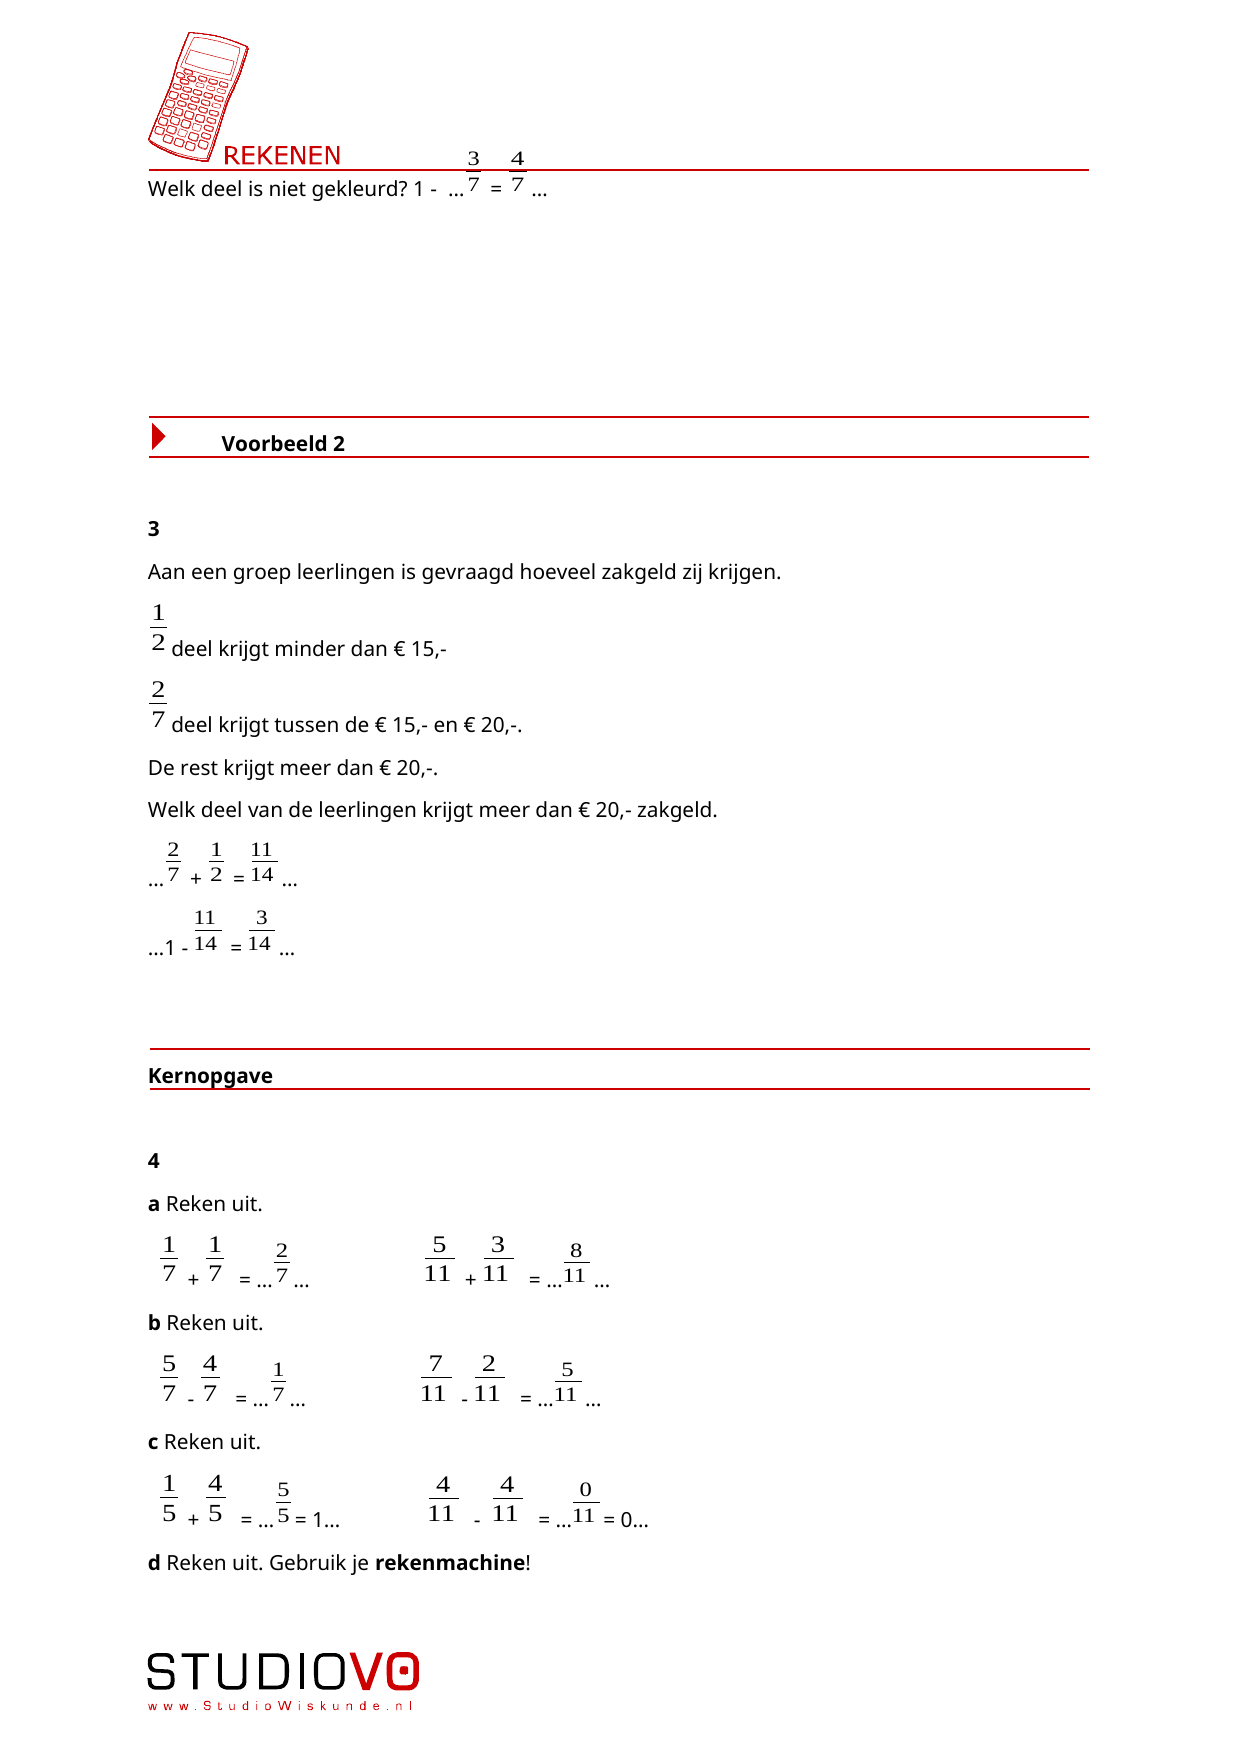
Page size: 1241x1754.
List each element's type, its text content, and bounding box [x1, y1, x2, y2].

text - = …… - = …… [148, 1350, 1093, 1413]
text a Reken uit. [148, 1189, 1093, 1217]
text d Reken uit. Gebruik je rekenmachine! [148, 1548, 1093, 1576]
text …1 - = … [148, 907, 1093, 961]
text c Reken uit. [148, 1427, 1093, 1455]
text deel krijgt tussen de € 15,- en € 20,-. [148, 676, 1093, 739]
text + = …= 1… - = …= 0… [148, 1469, 1093, 1533]
text Welk deel van de leerlingen krijgt meer dan € 20,- zakgeld. [148, 796, 1093, 824]
text Voorbeeld 2 [148, 429, 1093, 458]
text … + = … [148, 838, 1093, 893]
text + = …… + = …… [148, 1231, 1093, 1294]
text Welk deel is niet gekleurd? 1 - … = … [148, 148, 1093, 202]
text deel krijgt minder dan € 15,- [148, 600, 1093, 662]
text Aan een groep leerlingen is gevraagd hoeveel zakgeld zij krijgen. [148, 557, 1093, 586]
text 4 [148, 1146, 1093, 1174]
text 3 [148, 514, 1093, 543]
text Kernopgave [148, 1061, 1093, 1089]
text De rest krijgt meer dan € 20,-. [148, 753, 1093, 781]
text b Reken uit. [148, 1308, 1093, 1336]
